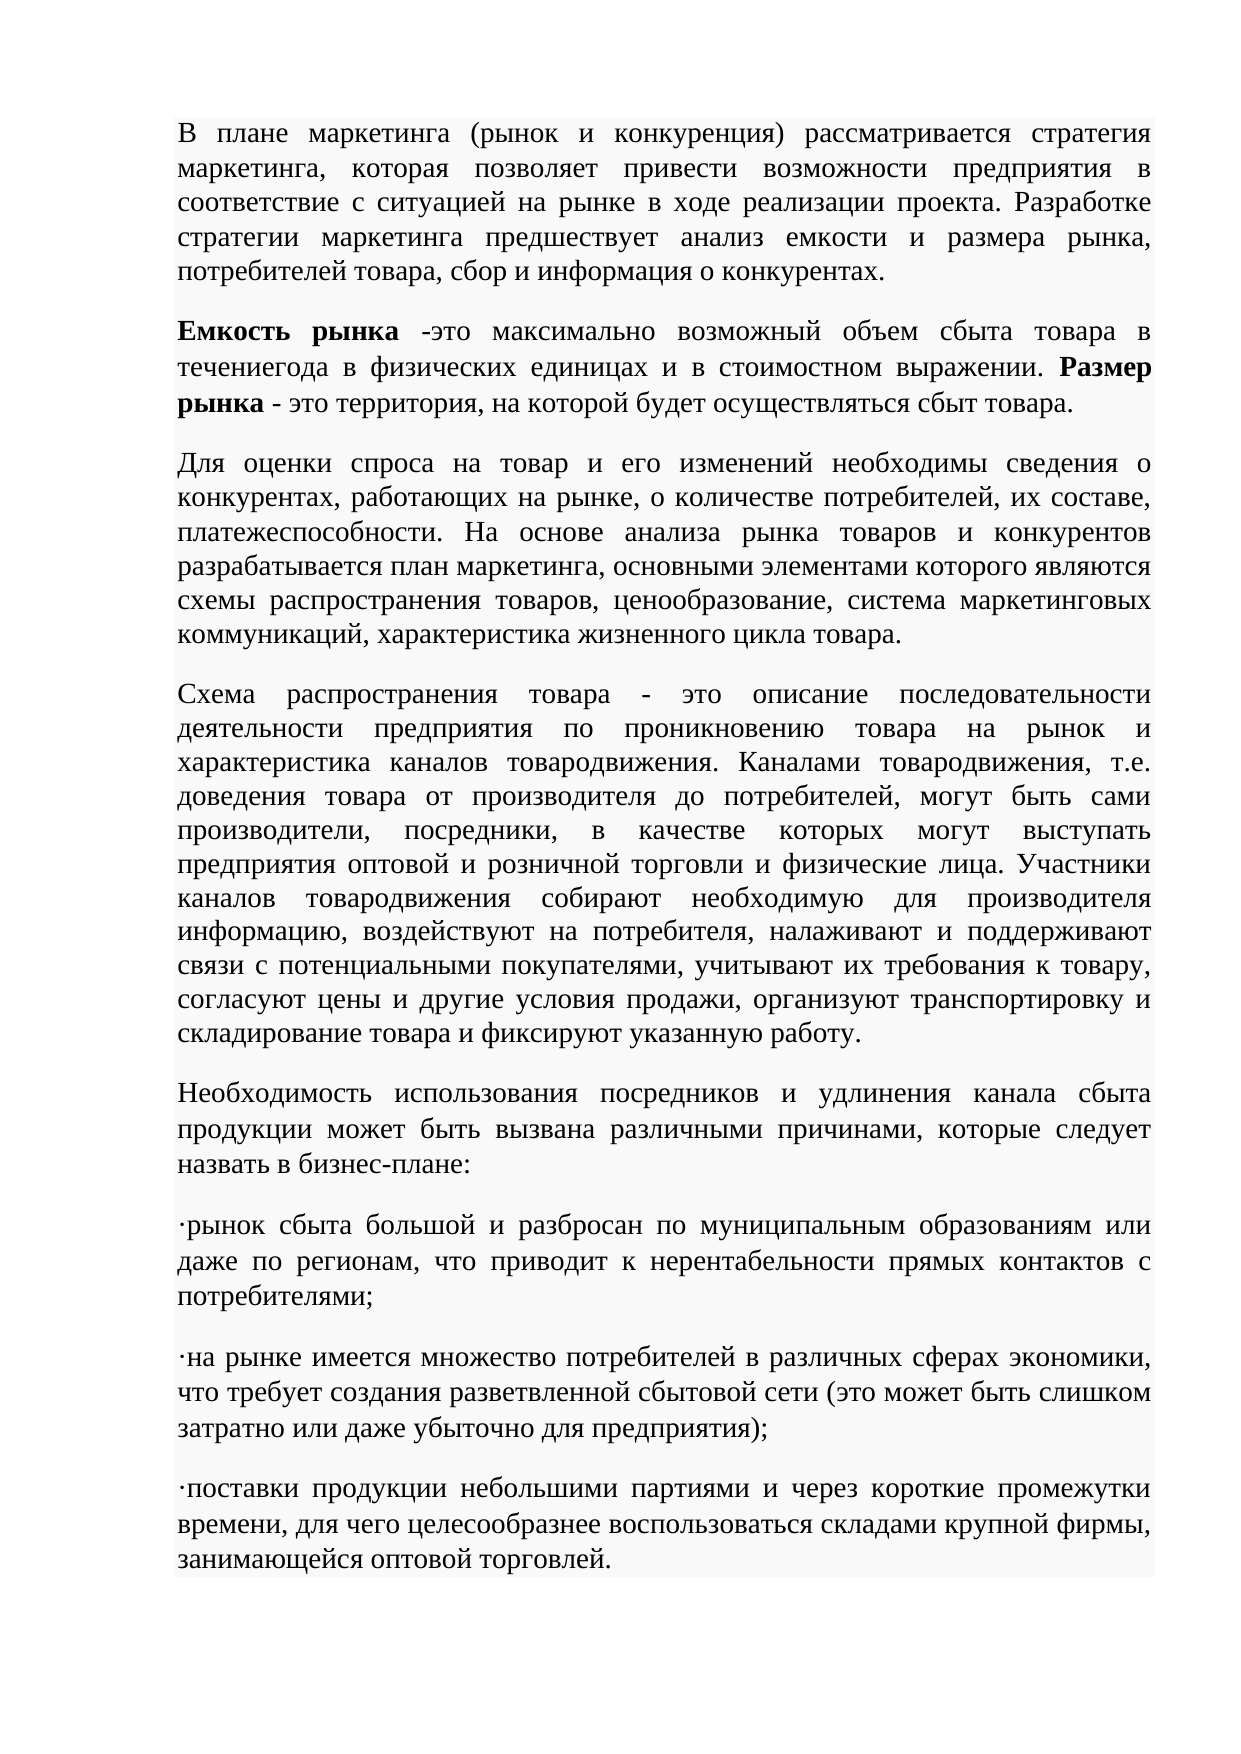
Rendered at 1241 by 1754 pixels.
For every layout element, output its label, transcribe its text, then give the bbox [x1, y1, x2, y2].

list плане маркетинга (рынок и конкуренция) рассматривается стратегия маркетинга, которая позволяет привести возможности предприятия в соответствие с ситуацией на рынке в ходе реализации проекта. Разработке стратегии маркетинга предшествует анализ емкости и размера рынка, потребителей товара, сбор и информация о конкурентах. [177, 116, 1152, 287]
text ·рынок сбыта большой и разбросан по муниципальным образованиям или даже по регионам, что приводит к нерентабельности прямых контактов с потребителями; [177, 1207, 1152, 1312]
text Для оценки спроса на товар и его изменений необходимы сведения о конкурентах, работающих на рынке, о количестве потребителей, их составе, платежеспособности. На основе анализа рынка товаров и конкурентов разрабатывается план маркетинга, основными элементами которого являются схемы распространения товаров, ценообразование, система маркетинговых коммуникаций, характеристика жизненного цикла товара. [177, 445, 1152, 650]
text Емкость рынка -это максимально возможный объем сбыта товара в течениегода в физических единицах и в стоимостном выражении. Размер рынка - это территория, на которой будет осуществляться сбыт товара. [177, 313, 1152, 418]
text ·поставки продукции небольшими партиями и через короткие промежутки времени, для чего целесообразнее воспользоваться складами крупной фирмы, занимающейся оптовой торговлей. [177, 1470, 1152, 1575]
text Схема распространения товара - это описание последовательности деятельности предприятия по проникновению товара на рынок и характеристика каналов товародвижения. Каналами товародвижения, т.е. доведения товара от производителя до потребителей, могут быть сами производители, посредники, в качестве которых могут выступать предприятия оптовой и розничной торговли и физические лица. Участники каналов товародвижения собирают необходимую для производителя информацию, воздействуют на потребителя, налаживают и поддерживают связи с потенциальными покупателями, учитывают их требования к товару, согласуют цены и другие условия продажи, организуют транспортировку и складирование товара и фиксируют указанную работу. [177, 677, 1152, 1049]
text ·на рынке имеется множество потребителей в различных сферах экономики, что требует создания разветвленной сбытовой сети (это может быть слишком затратно или даже убыточно для предприятия); [177, 1339, 1152, 1443]
text Необходимость использования посредников и удлинения канала сбыта продукции может быть вызвана различными причинами, которые следует назвать в бизнес-плане: [177, 1076, 1152, 1180]
